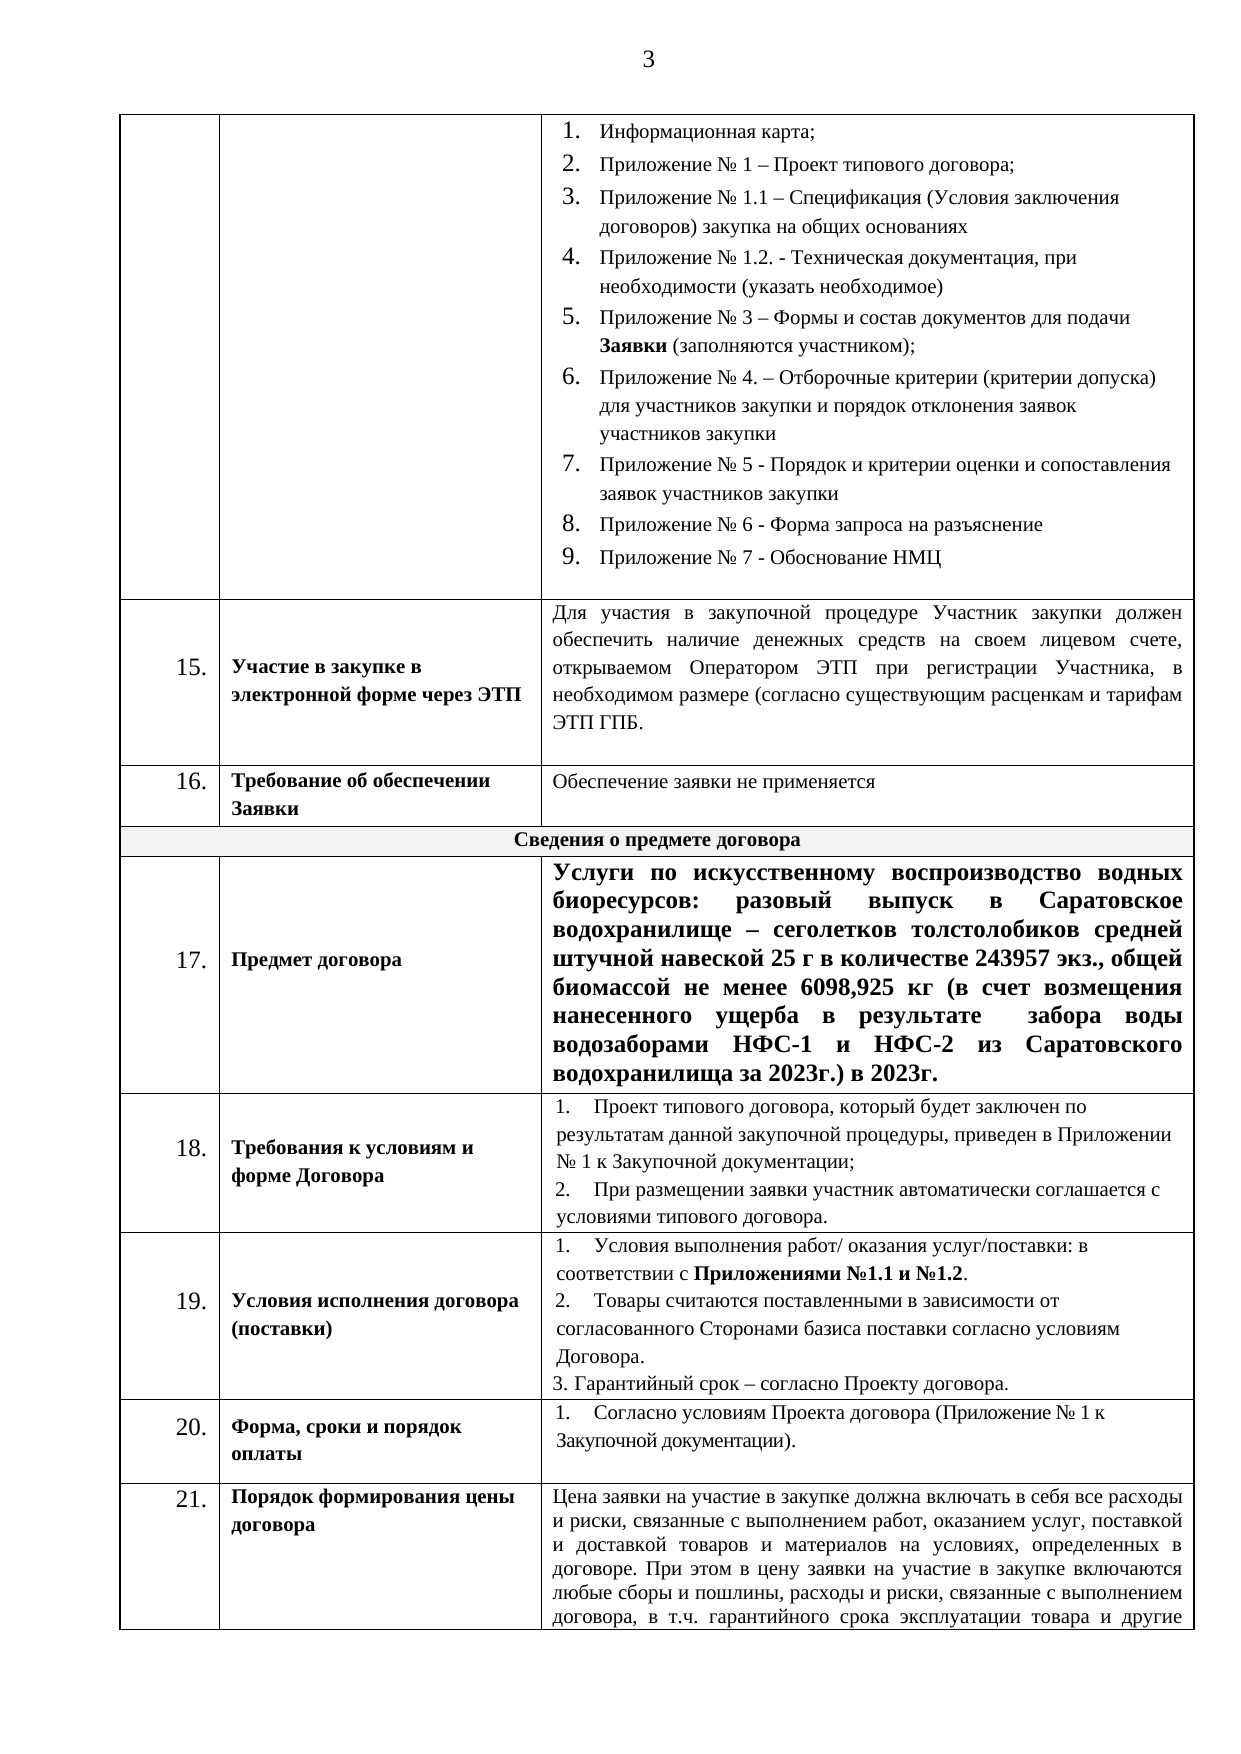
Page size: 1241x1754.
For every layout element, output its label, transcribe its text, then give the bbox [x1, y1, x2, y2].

table_cell [121, 115, 219, 598]
table_cell Обеспечение заявки не применяется [542, 766, 1193, 826]
table_cell Условия выполнения работ/ оказания услуг/поставки: в соответствии с Приложениями №1.1 и №1.2. Товары считаются поставленными в зависимости от согласованного Сторонами базиса поставки согласно условиям Договора. Гарантийный срок – согласно Проекту договора. [542, 1233, 1193, 1399]
table_cell [121, 1094, 219, 1232]
table_cell Требования к условиям и форме Договора [220, 1094, 541, 1232]
table_cell Проект типового договора, который будет заключен по результатам данной закупочной процедуры, приведен в Приложении № 1 к Закупочной документации; При размещении заявки участник автоматически соглашается с условиями типового договора. [542, 1094, 1193, 1232]
table_cell Предмет договора [220, 857, 541, 1093]
table_cell Участие в закупке в электронной форме через ЭТП [220, 600, 541, 765]
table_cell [542, 115, 1193, 598]
table_cell Сведения о предмете договора [121, 827, 1193, 856]
table_cell Согласно условиям Проекта договора (Приложение № 1 к Закупочной документации). [542, 1400, 1193, 1483]
table_cell Услуги по искусственному воспроизводство водных биоресурсов: разовый выпуск в Саратовское водохранилище – сеголетков толстолобиков средней штучной навеской 25 г в количестве 243957 экз., общей биомассой не менее 6098,925 кг (в счет возмещения нанесенного ущерба в результате забора воды водозаборами НФС-1 и НФС-2 из Саратовского водохранилища за 2023г.) в 2023г. [542, 857, 1193, 1093]
table_cell Требование об обеспечении Заявки [220, 766, 541, 826]
table_cell [121, 1233, 219, 1399]
table_cell [121, 1400, 219, 1483]
table_cell [121, 600, 219, 765]
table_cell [542, 1484, 1193, 1628]
table_cell [121, 1484, 219, 1628]
table_cell [121, 766, 219, 826]
table_cell [121, 857, 219, 1093]
table_cell Форма, сроки и порядок оплаты [220, 1400, 541, 1483]
table_cell Для участия в закупочной процедуре Участник закупки должен обеспечить наличие денежных средств на своем лицевом счете, открываемом Оператором ЭТП при регистрации Участника, в необходимом размере (согласно существующим расценкам и тарифам ЭТП ГПБ. [542, 600, 1193, 765]
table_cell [220, 115, 541, 598]
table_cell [220, 1484, 541, 1628]
table_cell Условия исполнения договора (поставки) [220, 1233, 541, 1399]
